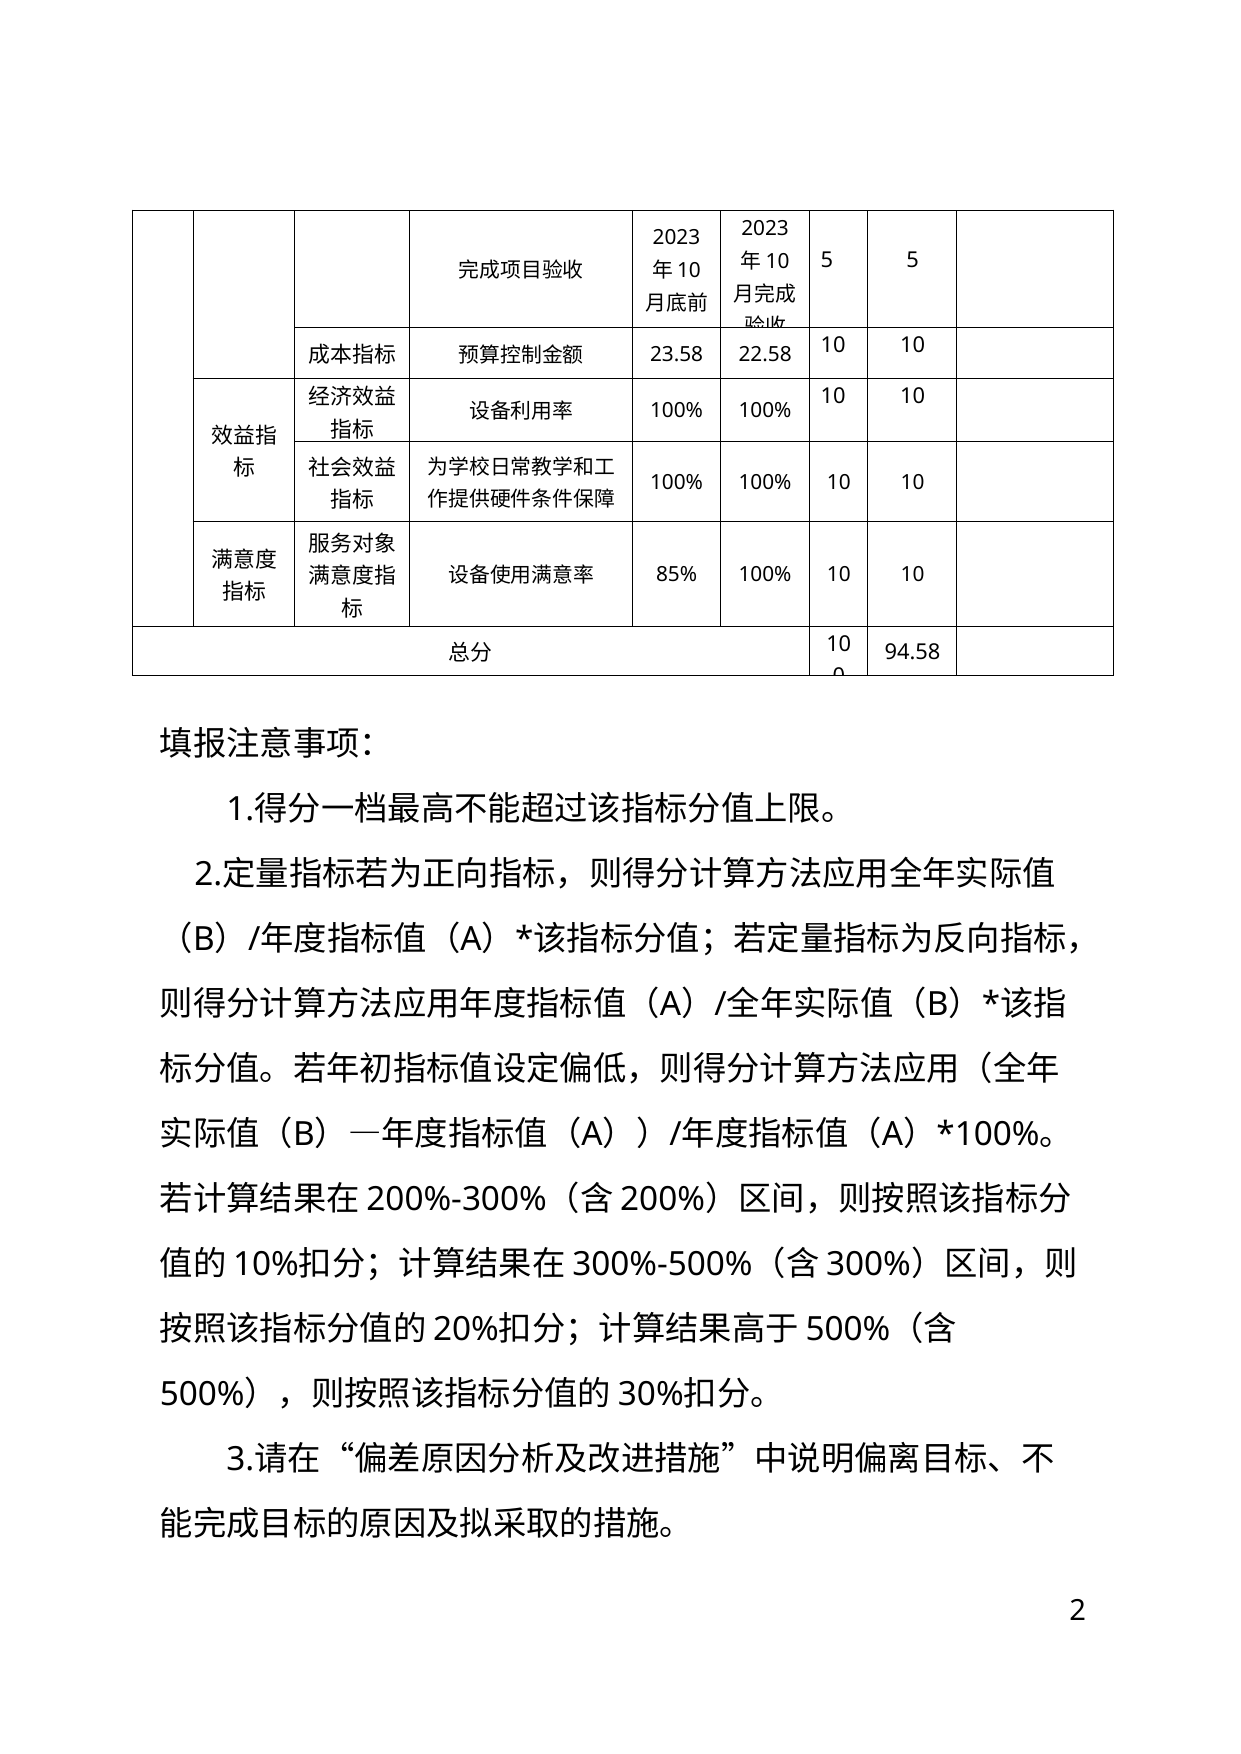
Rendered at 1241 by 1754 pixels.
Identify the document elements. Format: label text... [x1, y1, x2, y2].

table_cell 85% [633, 522, 720, 626]
table_cell 10 [810, 442, 867, 521]
table_cell 为学校日常教学和工作提供硬件条件保障 [410, 442, 632, 521]
table_cell 服务对象满意度指标 [295, 522, 409, 626]
table_cell 5 [868, 211, 956, 327]
table_cell [957, 627, 1113, 675]
table_cell 满意度 指标 [194, 522, 294, 626]
table_cell 10 [810, 379, 867, 441]
table_cell 100% [633, 379, 720, 441]
table_cell 设备利用率 [410, 379, 632, 441]
table_cell 100% [633, 442, 720, 521]
table_cell 10 [868, 328, 956, 378]
table_cell 100 [810, 627, 867, 675]
table_cell [957, 379, 1113, 441]
table_cell 10 [868, 379, 956, 441]
table_cell 94.58 [868, 627, 956, 675]
table_cell 社会效益 指标 [295, 442, 409, 521]
table_cell 22.58 [721, 328, 809, 378]
text 3.请在“偏差原因分析及改进措施”中说明偏离目标、不能完成目标的原因及拟采取的措施。 [159, 1424, 1087, 1554]
table_cell [957, 328, 1113, 378]
table_cell 10 [868, 442, 956, 521]
table_cell 100% [721, 379, 809, 441]
table_cell 2023年10月底前 [633, 211, 720, 327]
table_cell 10 [810, 328, 867, 378]
text 填报注意事项： [159, 709, 1087, 774]
table_cell [957, 211, 1113, 327]
table_cell 设备使用满意率 [410, 522, 632, 626]
table_cell 2023年10月完成验收 [721, 211, 809, 327]
table_cell 完成项目验收 [410, 211, 632, 327]
table_cell 23.58 [633, 328, 720, 378]
table_cell 效益指标 [194, 379, 294, 521]
table_cell 成本指标 [295, 328, 409, 378]
table_cell 100% [721, 442, 809, 521]
table_cell 预算控制金额 [410, 328, 632, 378]
table_cell 10 [810, 522, 867, 626]
text 2.定量指标若为正向指标，则得分计算方法应用全年实际值（B）/年度指标值（A）*该指标分值；若定量指标为反向指标，则得分计算方法应用年度指标值（A）/全年实际值（B）*该指标分值。若年初指标值设定偏低，则得分计算方法应用（全年实际值（B）—年度指标值（A））/年度指标值（A）*100%。若计算结果在200%-300%（含200%）区间，则按照该指标分值的10%扣分；计算结果在300%-500%（含300%）区间，则按照该指标分值的20%扣分；计算结果高于500%（含500%），则按照该指标分值的30%扣分。 [159, 839, 1087, 1424]
text 1.得分一档最高不能超过该指标分值上限。 [159, 774, 1087, 839]
table_cell 100% [721, 522, 809, 626]
table_cell 10 [868, 522, 956, 626]
table_cell 经济效益 指标 [295, 379, 409, 441]
table_cell [957, 522, 1113, 626]
table_cell 5 [810, 211, 867, 327]
table_cell 总分 [133, 627, 809, 675]
table_cell [957, 442, 1113, 521]
